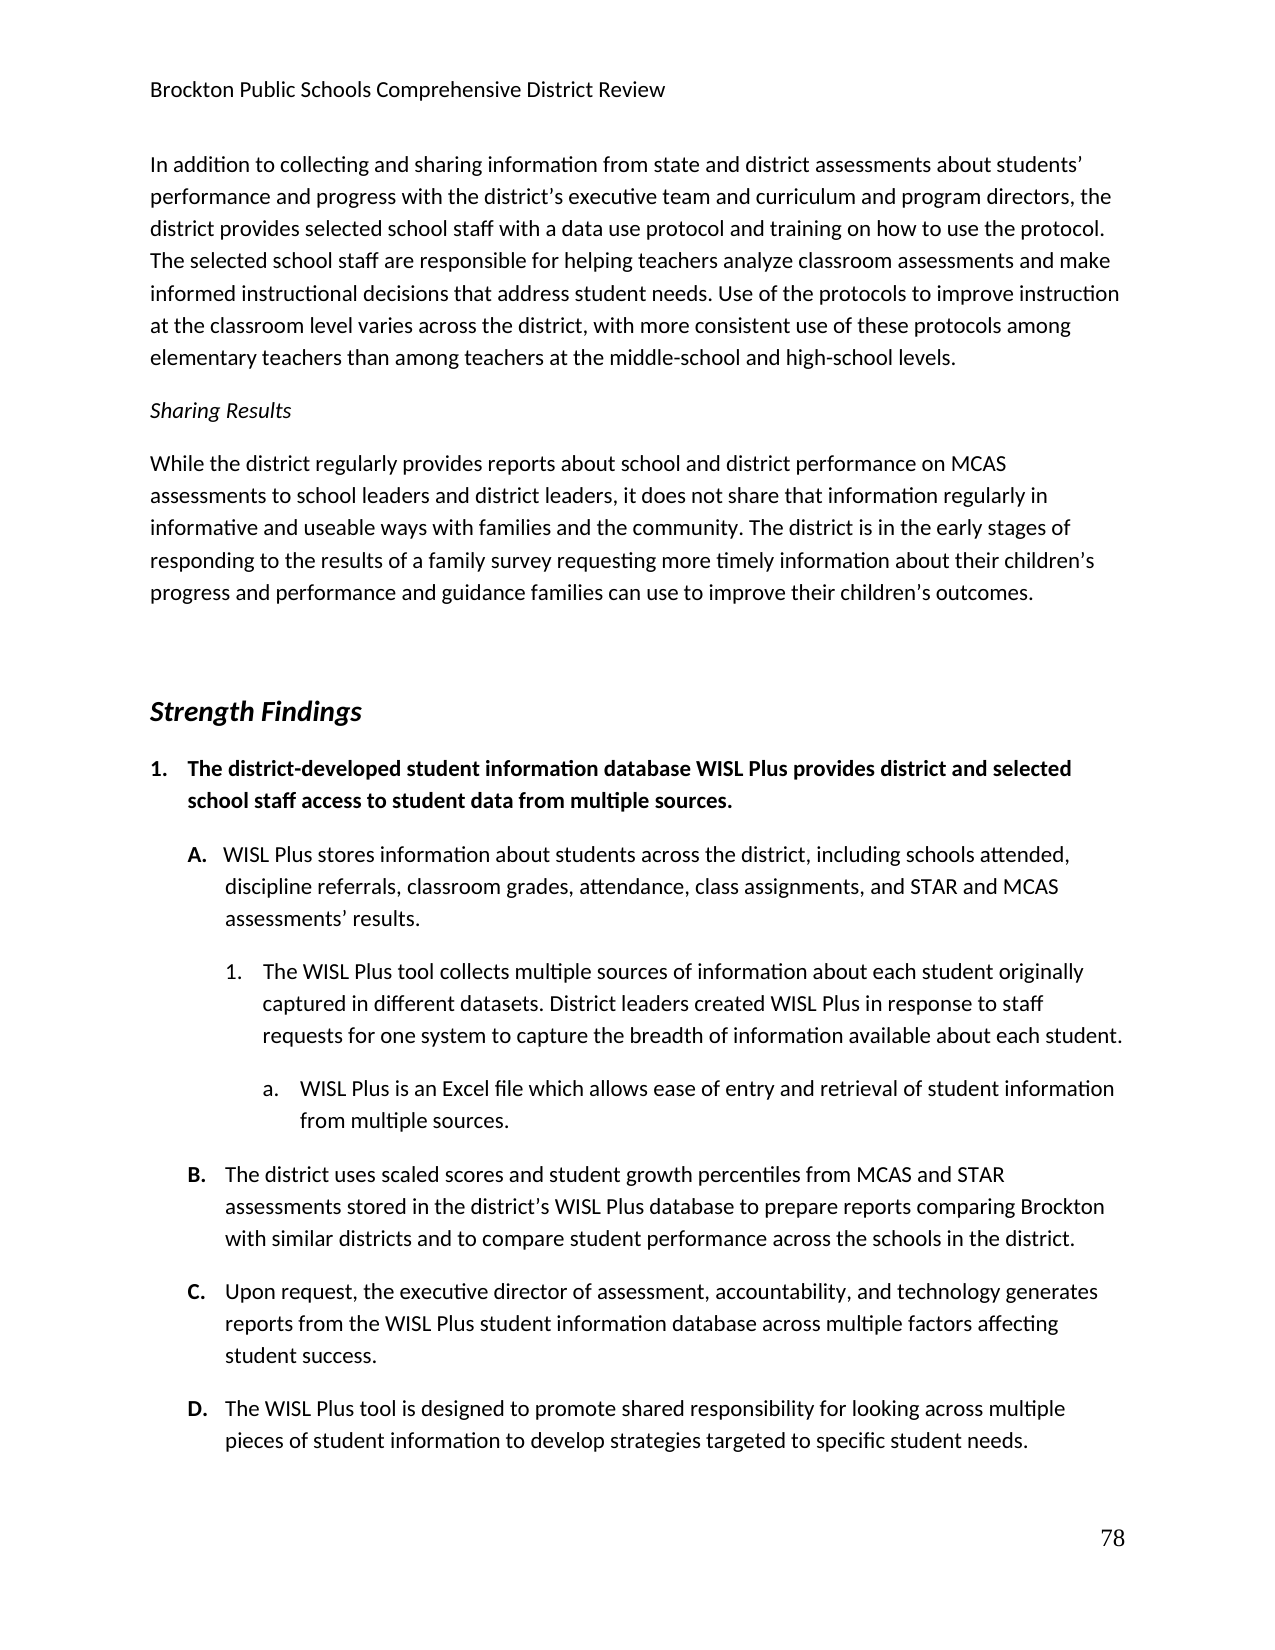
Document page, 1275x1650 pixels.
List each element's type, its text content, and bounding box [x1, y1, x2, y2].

text While the district regularly provides reports about school and district performance on MCAS assessments to school leaders and district leaders, it does not share that information regularly in informative and useable ways with families and the community. The district is in the early stages of responding to the results of a family survey requesting more timely information about their children’s progress and performance and guidance families can use to improve their children’s outcomes. [150, 449, 1125, 606]
text Strength Findings [150, 693, 1125, 728]
text A. WISL Plus stores information about students across the district, including schools attended, discipline referrals, classroom grades, attendance, class assignments, and STAR and MCAS assessments’ results. [187, 840, 1125, 932]
text 1. The WISL Plus tool collects multiple sources of information about each student originally captured in different datasets. District leaders created WISL Plus in response to staff requests for one system to capture the breadth of information available about each student. [225, 957, 1125, 1049]
text B. The district uses scaled scores and student growth percentiles from MCAS and STAR assessments stored in the district’s WISL Plus database to prepare reports comparing Brockton with similar districts and to compare student performance across the schools in the district. [150, 1160, 1125, 1252]
text Sharing Results [150, 396, 1125, 424]
text C. Upon request, the executive director of assessment, accountability, and technology generates reports from the WISL Plus student information database across multiple factors affecting student success. [150, 1277, 1125, 1369]
list WISL Plus is an Excel file which allows ease of entry and retrieval of student information from multiple sources. [262, 1074, 1125, 1135]
text 1. The district-developed student information database WISL Plus provides district and selected school staff access to student data from multiple sources. [150, 754, 1125, 815]
text D. The WISL Plus tool is designed to promote shared responsibility for looking across multiple pieces of student information to develop strategies targeted to specific student needs. [187, 1394, 1125, 1455]
text In addition to collecting and sharing information from state and district assessments about students’ performance and progress with the district’s executive team and curriculum and program directors, the district provides selected school staff with a data use protocol and training on how to use the protocol. The selected school staff are responsible for helping teachers analyze classroom assessments and make informed instructional decisions that address student needs. Use of the protocols to improve instruction at the classroom level varies across the district, with more consistent use of these protocols among elementary teachers than among teachers at the middle-school and high-school levels. [150, 150, 1125, 371]
